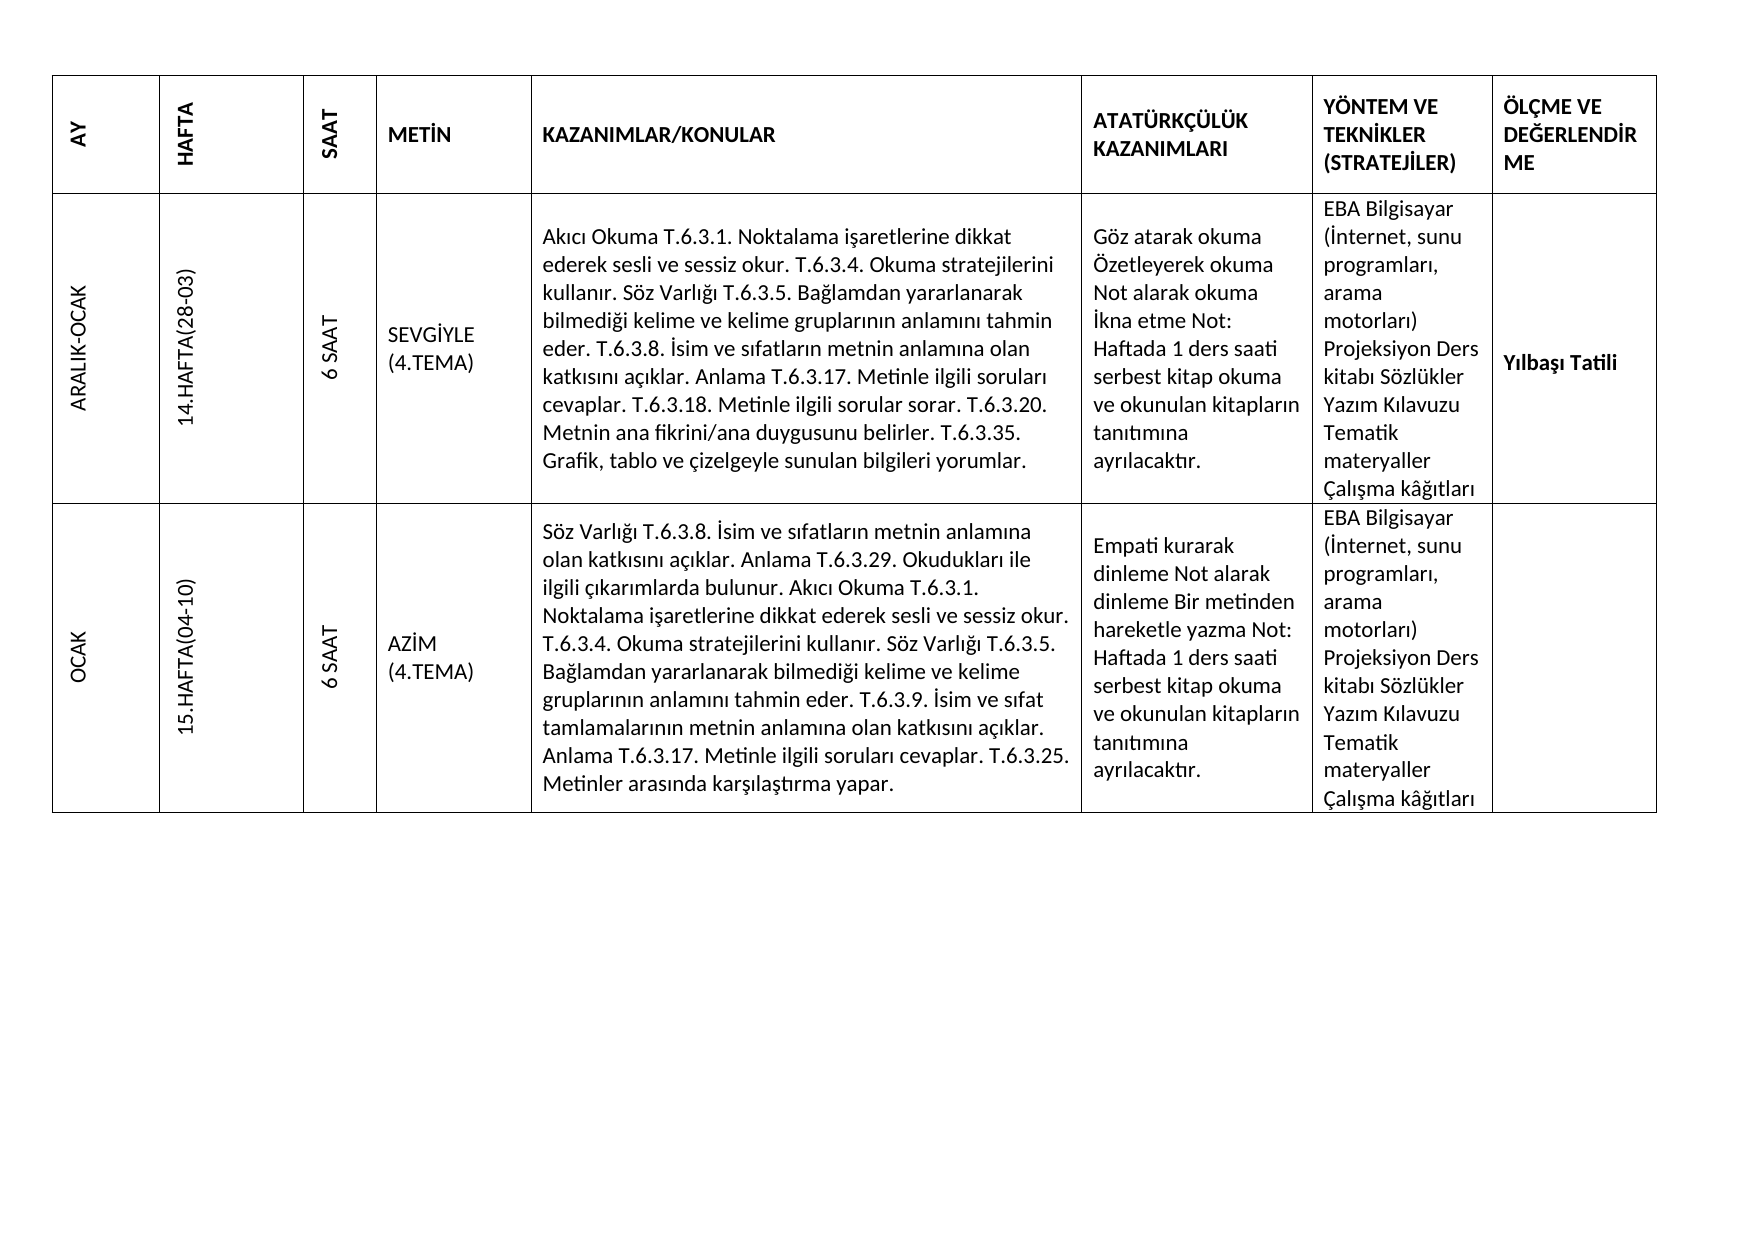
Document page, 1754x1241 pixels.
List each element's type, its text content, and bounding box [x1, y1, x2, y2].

table_cell Söz Varlığı T.6.3.8. İsim ve sıfatların metnin anlamına olan katkısını açıklar. Anlama T.6.3.29. Okudukları ile ilgili çıkarımlarda bulunur. Akıcı Okuma T.6.3.1. Noktalama işaretlerine dikkat ederek sesli ve sessiz okur. T.6.3.4. Okuma stratejilerini kullanır. Söz Varlığı T.6.3.5. Bağlamdan yararlanarak bilmediği kelime ve kelime gruplarının anlamını tahmin eder. T.6.3.9. İsim ve sıfat tamlamalarının metnin anlamına olan katkısını açıklar. Anlama T.6.3.17. Metinle ilgili soruları cevaplar. T.6.3.25. Metinler arasında karşılaştırma yapar. [532, 504, 1081, 812]
table_cell SEVGİYLE (4.TEMA) [377, 194, 531, 502]
table_header ÖLÇME VE DEĞERLENDİRME [1493, 76, 1656, 193]
table_cell 6 SAAT [304, 194, 376, 502]
table_cell 6 SAAT [304, 504, 376, 812]
table_header AY [53, 76, 159, 193]
table_cell 14.HAFTA(28-03) [160, 194, 303, 502]
table_cell 15.HAFTA(04-10) [160, 504, 303, 812]
table_header SAAT [304, 76, 376, 193]
table_cell OCAK [53, 504, 159, 812]
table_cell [1313, 194, 1492, 502]
table_cell Akıcı Okuma T.6.3.1. Noktalama işaretlerine dikkat ederek sesli ve sessiz okur. T.6.3.4. Okuma stratejilerini kullanır. Söz Varlığı T.6.3.5. Bağlamdan yararlanarak bilmediği kelime ve kelime gruplarının anlamını tahmin eder. T.6.3.8. İsim ve sıfatların metnin anlamına olan katkısını açıklar. Anlama T.6.3.17. Metinle ilgili soruları cevaplar. T.6.3.18. Metinle ilgili sorular sorar. T.6.3.20. Metnin ana fikrini/ana duygusunu belirler. T.6.3.35. Grafik, tablo ve çizelgeyle sunulan bilgileri yorumlar. [532, 194, 1081, 502]
table_cell [1493, 504, 1656, 812]
table_cell Empati kurarak dinleme Not alarak dinleme Bir metinden hareketle yazma Not: Haftada 1 ders saati serbest kitap okuma ve okunulan kitapların tanıtımına ayrılacaktır. [1082, 504, 1312, 812]
table_cell AZİM (4.TEMA) [377, 504, 531, 812]
table_cell Yılbaşı Tatili [1493, 194, 1656, 502]
table_header KAZANIMLAR/KONULAR [532, 76, 1081, 193]
table_header HAFTA [160, 76, 303, 193]
table_header ATATÜRKÇÜLÜK KAZANIMLARI [1082, 76, 1312, 193]
table_cell Göz atarak okuma Özetleyerek okuma Not alarak okuma İkna etme Not: Haftada 1 ders saati serbest kitap okuma ve okunulan kitapların tanıtımına ayrılacaktır. [1082, 194, 1312, 502]
table_cell EBA Bilgisayar (İnternet, sunu programları, arama motorları) Projeksiyon Ders kitabı Sözlükler Yazım Kılavuzu Tematik materyaller Çalışma kâğıtları [1313, 504, 1492, 812]
table_header METİN [377, 76, 531, 193]
table_header YÖNTEM VE TEKNİKLER (STRATEJİLER) [1313, 76, 1492, 193]
table_cell ARALIK-OCAK [53, 194, 159, 502]
